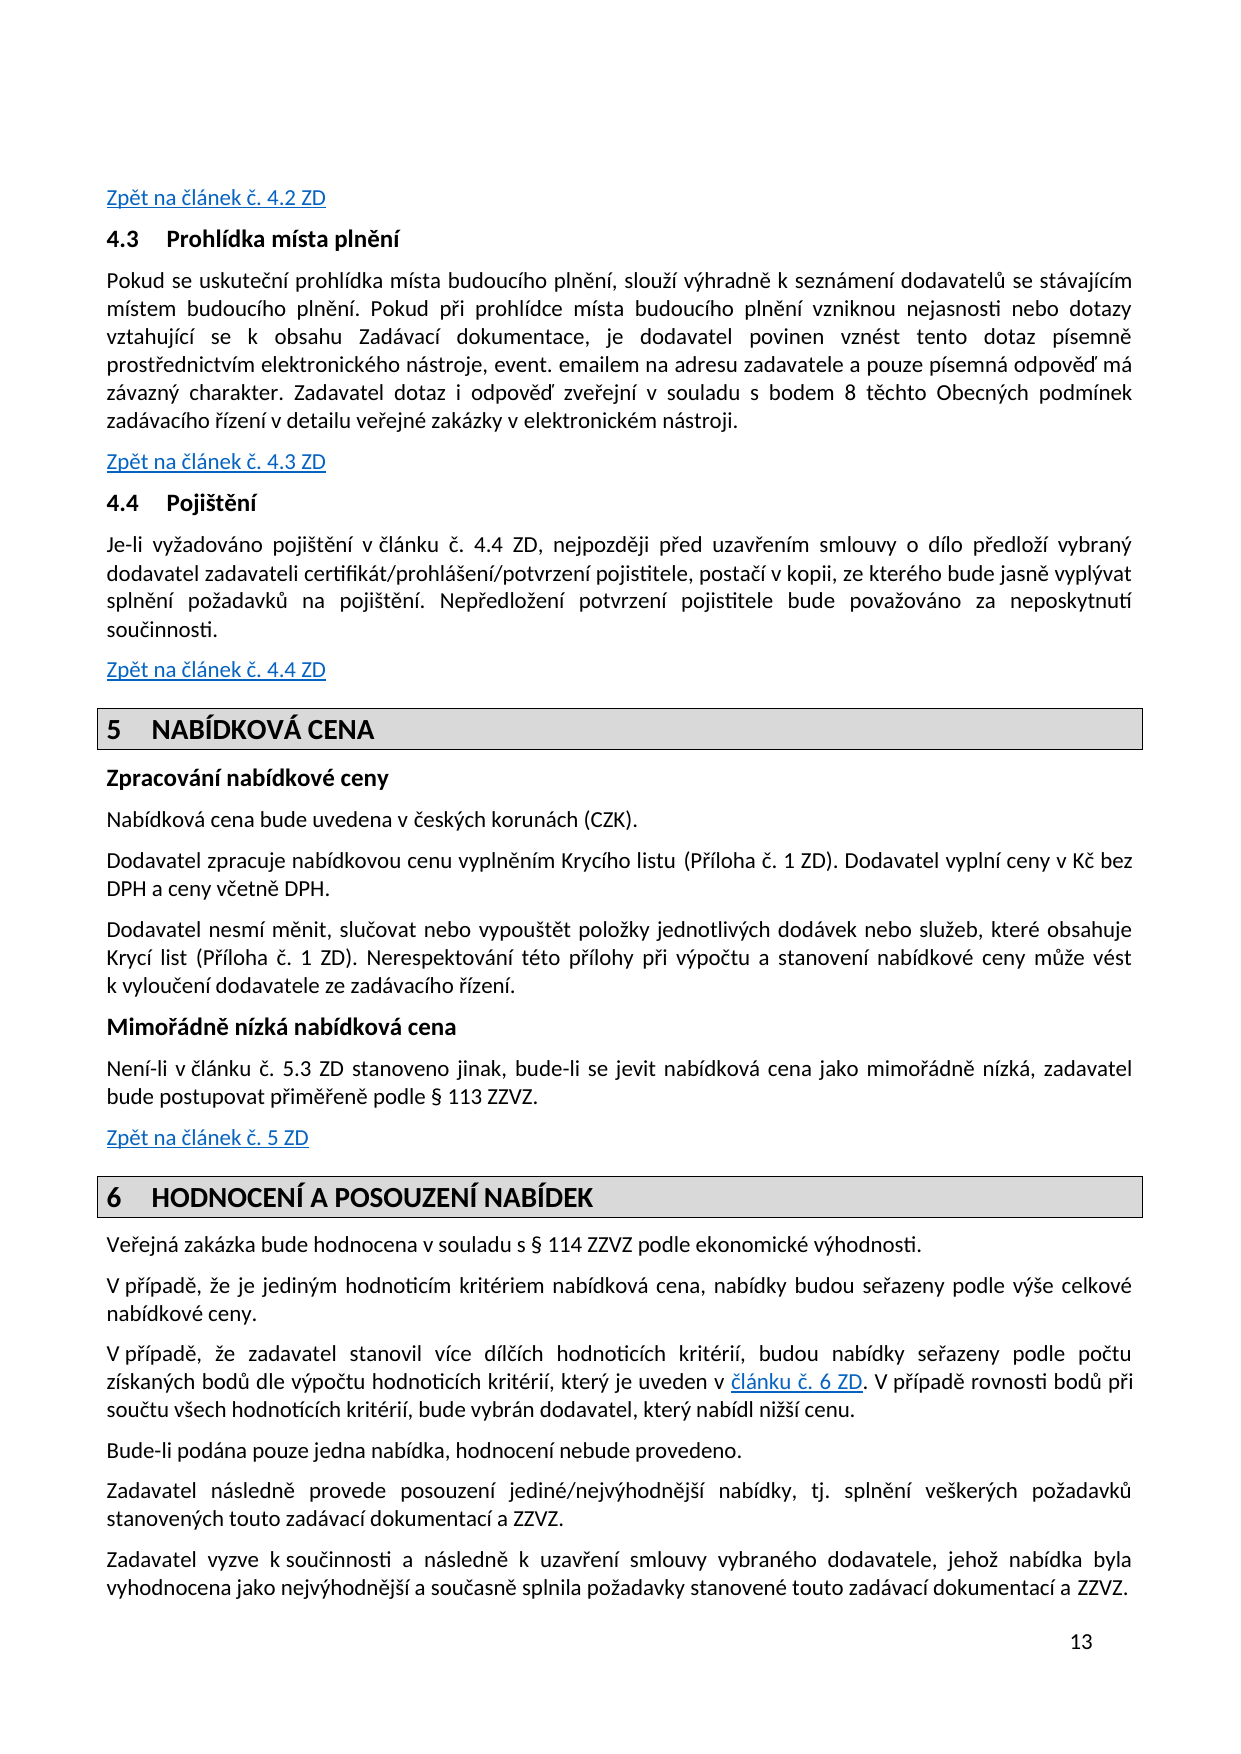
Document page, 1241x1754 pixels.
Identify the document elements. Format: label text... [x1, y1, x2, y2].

text Není-li v článku č. 5.3 ZD stanoveno jinak, bude-li se jevit nabídková cena jako mimořádně nízká, zadavatel bude postupovat přiměřeně podle § 113 ZZVZ. [106, 1054, 1134, 1110]
text Bude-li podána pouze jedna nabídka, hodnocení nebude provedeno. [106, 1436, 1134, 1464]
text Zadavatel vyzve k součinnosti a následně k uzavření smlouvy vybraného dodavatele, jehož nabídka byla vyhodnocena jako nejvýhodnější a současně splnila požadavky stanovené touto zadávací dokumentací a ZZVZ. [106, 1545, 1134, 1601]
text Dodavatel nesmí měnit, slučovat nebo vypouštět položky jednotlivých dodávek nebo služeb, které obsahuje Krycí list (Příloha č. 1 ZD). Nerespektování této přílohy při výpočtu a stanovení nabídkové ceny může vést k vyloučení dodavatele ze zadávacího řízení. [106, 915, 1134, 999]
text Veřejná zakázka bude hodnocena v souladu s § 114 ZZVZ podle ekonomické výhodnosti. [106, 1230, 1134, 1258]
text Je-li vyžadováno pojištění v článku č. 4.4 ZD, nejpozději před uzavřením smlouvy o dílo předloží vybraný dodavatel zadavateli certifikát/prohlášení/potvrzení pojistitele, postačí v kopii, ze kterého bude jasně vyplývat splnění požadavků na pojištění. Nepředložení potvrzení pojistitele bude považováno za neposkytnutí součinnosti. [106, 531, 1134, 643]
text Mimořádně nízká nabídková cena [106, 1011, 1134, 1042]
subtitle Pojištění [106, 488, 1134, 518]
text Zadavatel následně provede posouzení jediné/nejvýhodnější nabídky, tj. splnění veškerých požadavků stanovených touto zadávací dokumentací a ZZVZ. [106, 1476, 1134, 1532]
text Zpět na článek č. 4.4 ZD [106, 655, 1134, 683]
subtitle NABÍDKOVÁ CENA [98, 709, 1142, 749]
subtitle Prohlídka místa plnění [106, 223, 1134, 254]
text Zpět na článek č. 5 ZD [106, 1123, 1134, 1151]
text Zpět na článek č. 4.2 ZD [106, 183, 1134, 211]
text Dodavatel zpracuje nabídkovou cenu vyplněním Krycího listu (Příloha č. 1 ZD). Dodavatel vyplní ceny v Kč bez DPH a ceny včetně DPH. [106, 846, 1134, 902]
text Zpět na článek č. 4.3 ZD [106, 447, 1134, 475]
text V případě, že je jediným hodnoticím kritériem nabídková cena, nabídky budou seřazeny podle výše celkové nabídkové ceny. [106, 1271, 1134, 1327]
text V případě, že zadavatel stanovil více dílčích hodnoticích kritérií, budou nabídky seřazeny podle počtu získaných bodů dle výpočtu hodnoticích kritérií, který je uveden v článku č. 6 ZD. V případě rovnosti bodů při součtu všech hodnotících kritérií, bude vybrán dodavatel, který nabídl nižší cenu. [106, 1339, 1134, 1423]
text Zpracování nabídkové ceny [106, 763, 1134, 793]
text Nabídková cena bude uvedena v českých korunách (CZK). [106, 806, 1134, 834]
text Pokud se uskuteční prohlídka místa budoucího plnění, slouží výhradně k seznámení dodavatelů se stávajícím místem budoucího plnění. Pokud při prohlídce místa budoucího plnění vzniknou nejasnosti nebo dotazy vztahující se k obsahu Zadávací dokumentace, je dodavatel povinen vznést tento dotaz písemně prostřednictvím elektronického nástroje, event. emailem na adresu zadavatele a pouze písemná odpověď má závazný charakter. Zadavatel dotaz i odpověď zveřejní v souladu s bodem 8 těchto Obecných podmínek zadávacího řízení v detailu veřejné zakázky v elektronickém nástroji. [106, 266, 1134, 434]
subtitle HODNOCENÍ A POSOUZENÍ NABÍDEK [98, 1177, 1142, 1217]
